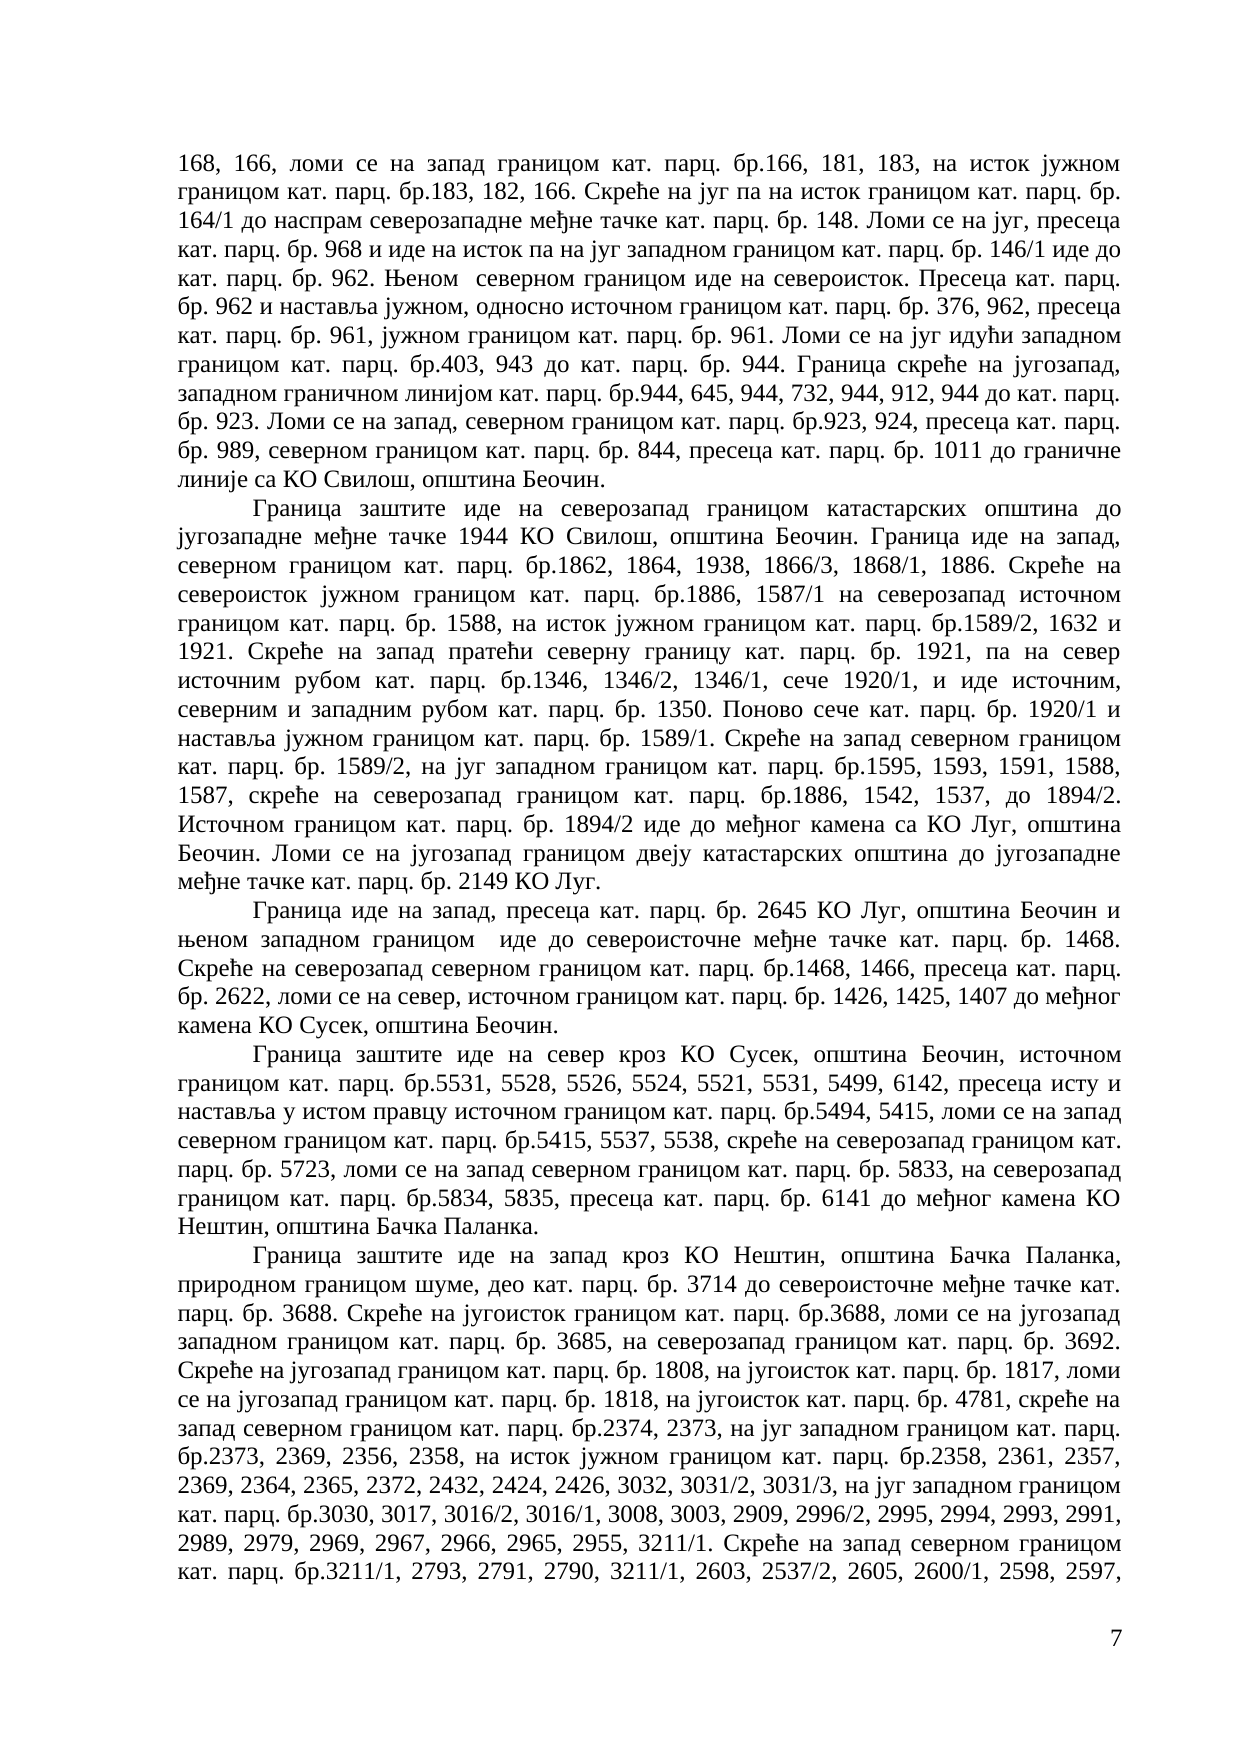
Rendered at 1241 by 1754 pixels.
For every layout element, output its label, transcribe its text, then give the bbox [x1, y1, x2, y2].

text Граница заштите иде на северозапад границом катастарских општина до југозападне међне тачке 1944 КО Свилош, општина Беочин. Граница иде на запад, северном границом кат. парц. бр.1862, 1864, 1938, 1866/3, 1868/1, 1886. Скреће на североисток јужном границом кат. парц. бр.1886, 1587/1 на северозапад источном границом кат. парц. бр. 1588, на исток јужном границом кат. парц. бр.1589/2, 1632 и 1921. Скреће на запад пратећи северну границу кат. парц. бр. 1921, па на север источним рубом кат. парц. бр.1346, 1346/2, 1346/1, сече 1920/1, и иде источним, северним и западним рубом кат. парц. бр. 1350. Поново сече кат. парц. бр. 1920/1 и наставља јужном границом кат. парц. бр. 1589/1. Скреће на запад северном границом кат. парц. бр. 1589/2, на југ западном границом кат. парц. бр.1595, 1593, 1591, 1588, 1587, скреће на северозапад границом кат. парц. бр.1886, 1542, 1537, до 1894/2. Источном границом кат. парц. бр. 1894/2 иде до међног камена са КО Луг, општина Беочин. Ломи се на југозапад границом двеју катастарских општина до југозападне међне тачке кат. парц. бр. 2149 КО Луг. [177, 493, 1122, 895]
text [177, 1240, 1122, 1585]
text Граница заштите иде на север кроз КО Сусек, општина Беочин, источном границом кат. парц. бр.5531, 5528, 5526, 5524, 5521, 5531, 5499, 6142, пресеца исту и наставља у истом правцу источном границом кат. парц. бр.5494, 5415, ломи се на запад северном границом кат. парц. бр.5415, 5537, 5538, скреће на северозапад границом кат. парц. бр. 5723, ломи се на запад северном границом кат. парц. бр. 5833, на северозапад границом кат. парц. бр.5834, 5835, пресеца кат. парц. бр. 6141 до међног камена КО Нештин, општина Бачка Паланка. [177, 1039, 1122, 1240]
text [177, 148, 1122, 493]
text Граница иде на запад, пресеца кат. парц. бр. 2645 КО Луг, општина Беочин и њеном западном границом иде до североисточне међне тачке кат. парц. бр. 1468. Скреће на северозапад северном границом кат. парц. бр.1468, 1466, пресеца кат. парц. бр. 2622, ломи се на север, источном границом кат. парц. бр. 1426, 1425, 1407 до међног камена КО Сусек, општина Беочин. [177, 895, 1122, 1039]
